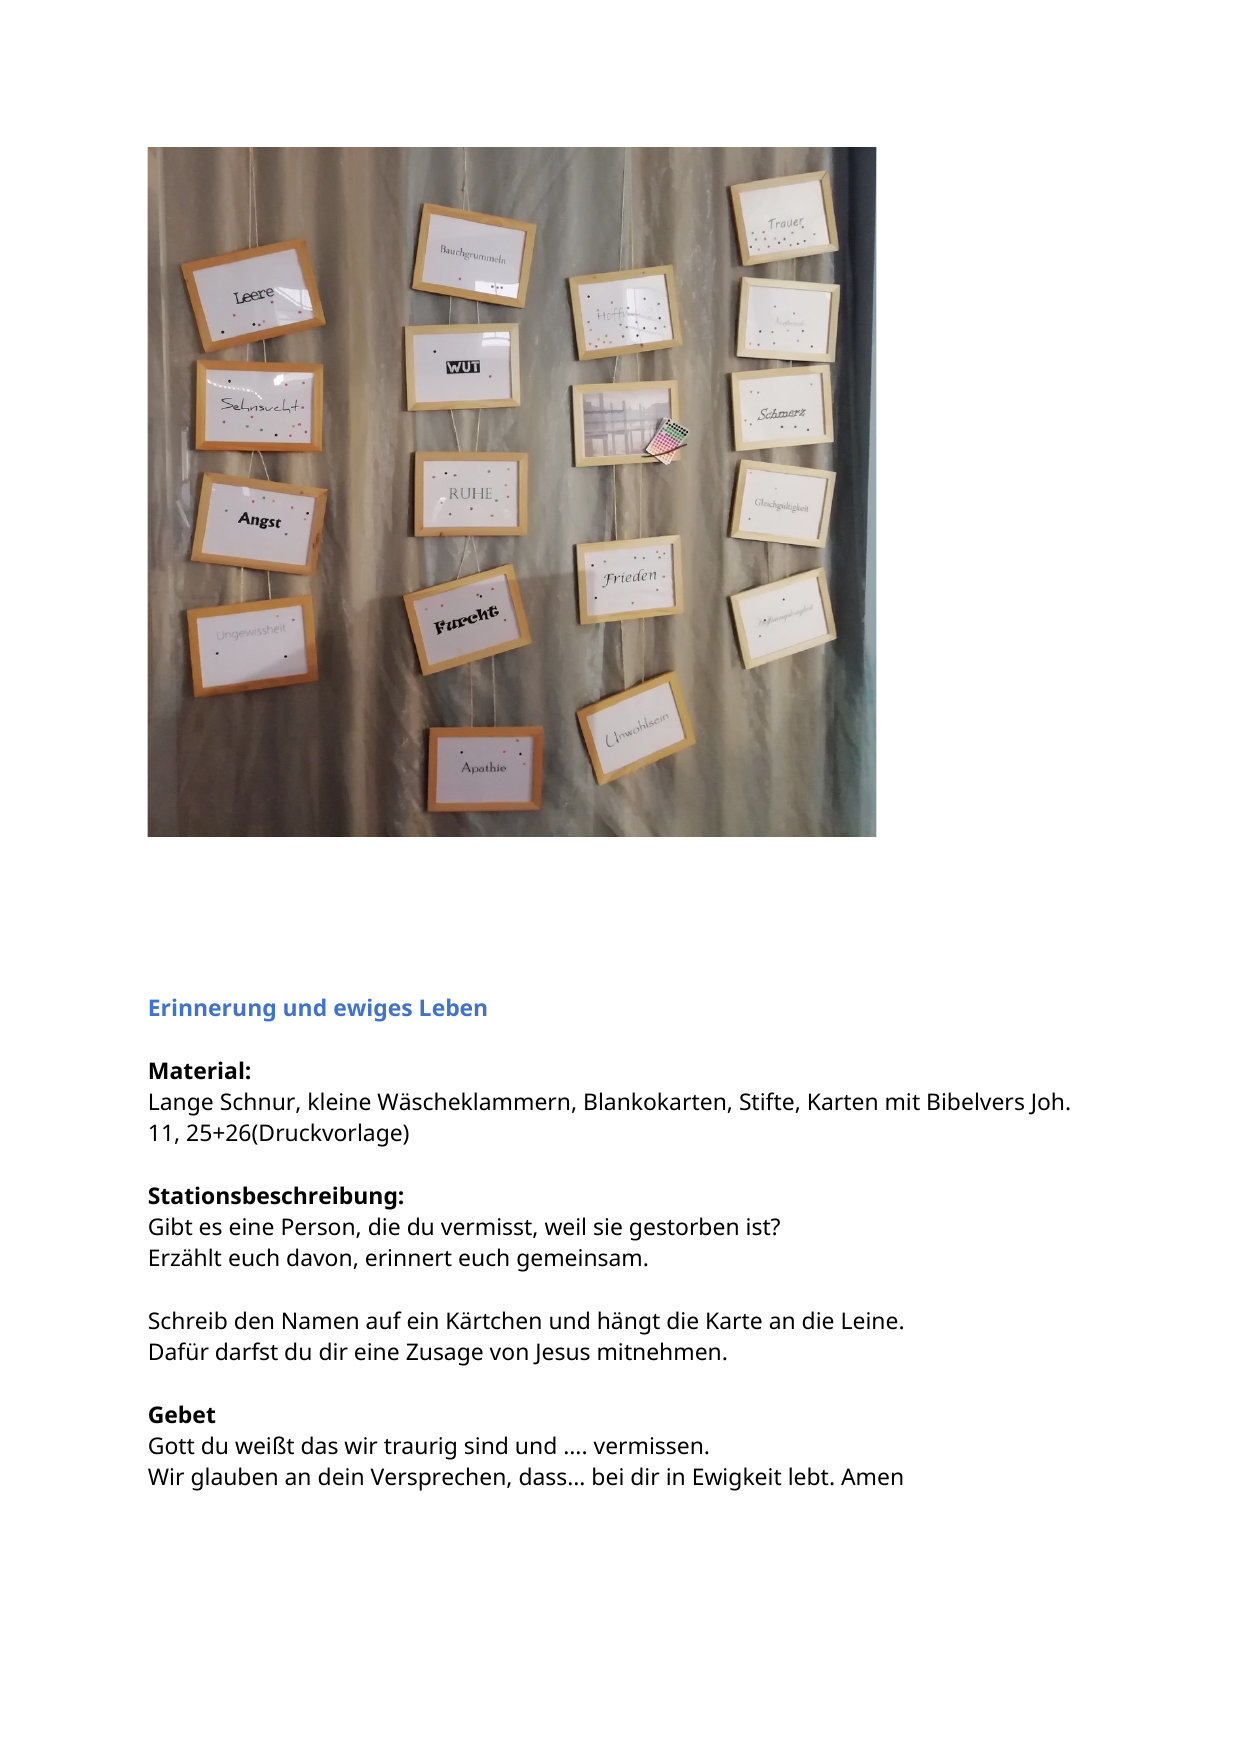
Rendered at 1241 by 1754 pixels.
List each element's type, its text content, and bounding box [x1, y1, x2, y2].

text Material: [148, 1055, 1093, 1086]
text Lange Schnur, kleine Wäscheklammern, Blankokarten, Stifte, Karten mit Bibelvers Joh. 11, 25+26(Druckvorlage) [148, 1086, 1093, 1149]
text Schreib den Namen auf ein Kärtchen und hängt die Karte an die Leine. Dafür darfst du dir eine Zusage von Jesus mitnehmen. [148, 1274, 1093, 1367]
text Gott du weißt das wir traurig sind und …. vermissen. [148, 1430, 1093, 1461]
text Stationsbeschreibung: [148, 1180, 1093, 1211]
picture [147, 147, 877, 837]
text Wir glauben an dein Versprechen, dass… bei dir in Ewigkeit lebt. Amen [148, 1461, 1093, 1492]
text Erzählt euch davon, erinnert euch gemeinsam. [148, 1242, 1093, 1274]
text Gibt es eine Person, die du vermisst, weil sie gestorben ist? [148, 1211, 1093, 1242]
text Gebet [148, 1399, 1093, 1430]
text Erinnerung und ewiges Leben [148, 992, 1093, 1024]
